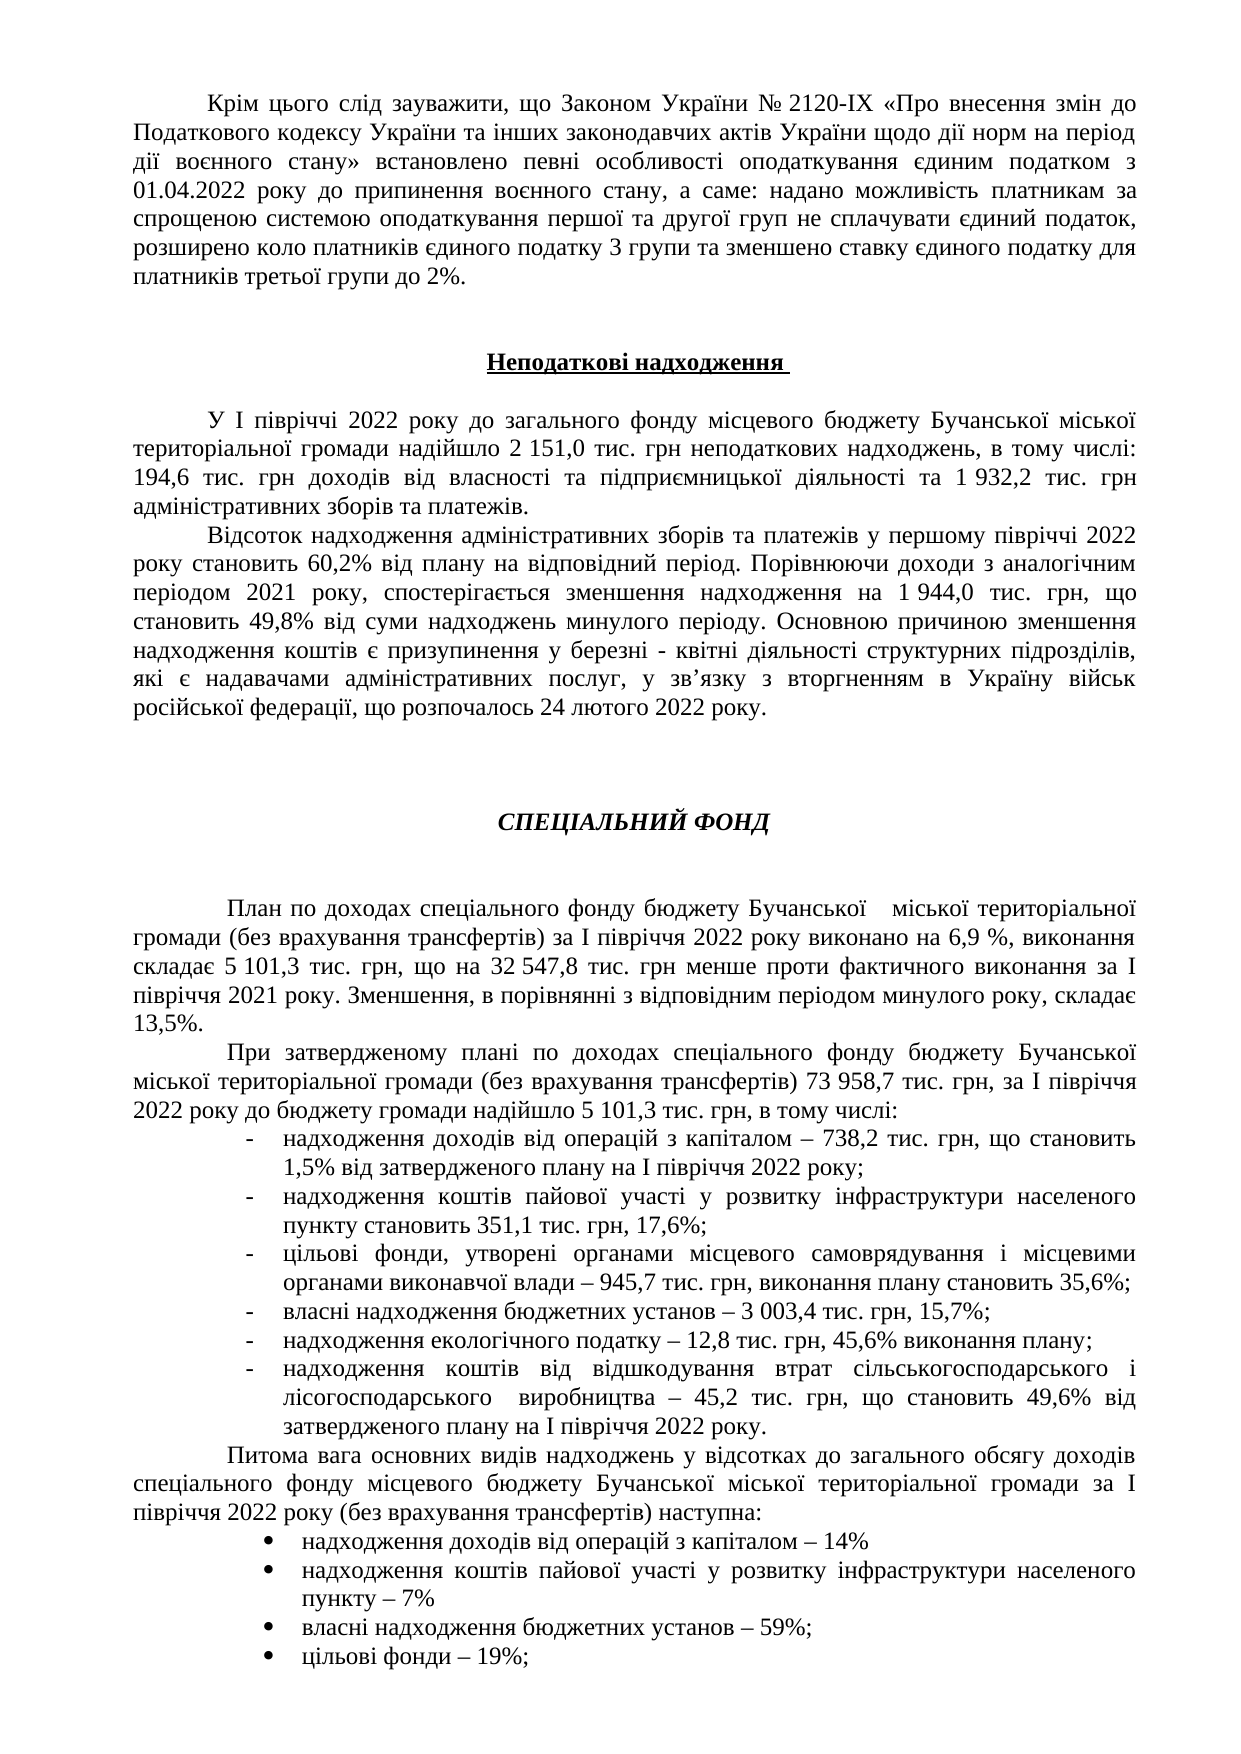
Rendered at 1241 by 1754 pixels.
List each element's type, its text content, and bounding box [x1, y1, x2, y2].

text Крім цього слід зауважити, що Законом України № 2120-ІХ «Про внесення змін до Податкового кодексу України та інших законодавчих актів України щодо дії норм на період дії воєнного стану» встановлено певні особливості оподаткування єдиним податком з 01.04.2022 року до припинення воєнного стану, а саме: надано можливість платникам за спрощеною системою оподаткування першої та другої груп не сплачувати єдиний податок, розширено коло платників єдиного податку 3 групи та зменшено ставку єдиного податку для платників третьої групи до 2%. [133, 88, 1137, 290]
text У І півріччі 2022 року до загального фонду місцевого бюджету Бучанської міської територіальної громади надійшло 2 151,0 тис. грн неподаткових надходжень, в тому числі: 194,6 тис. грн доходів від власності та підприємницької діяльності та 1 932,2 тис. грн адміністративних зборів та платежів. [133, 405, 1137, 520]
list надходження екологічного податку – 12,8 тис. грн, 45,6% виконання плану; [245, 1325, 1137, 1353]
list надходження доходів від операцій з капіталом – 14% [264, 1526, 1137, 1555]
list цільові фонди – 19%; [264, 1641, 1137, 1670]
list надходження коштів пайової участі у розвитку інфраструктури населеного пункту становить 351,1 тис. грн, 17,6%; [245, 1181, 1137, 1238]
list власні надходження бюджетних установ – 3 003,4 тис. грн, 15,7%; [245, 1296, 1137, 1325]
text Питома вага основних видів надходжень у відсотках до загального обсягу доходів спеціального фонду місцевого бюджету Бучанської міської територіальної громади за І півріччя 2022 року (без врахування трансфертів) наступна: [133, 1440, 1137, 1526]
text Неподаткові надходження [133, 347, 1137, 376]
text При затвердженому плані по доходах спеціального фонду бюджету Бучанської міської територіальної громади (без врахування трансфертів) 73 958,7 тис. грн, за І півріччя 2022 року до бюджету громади надійшло 5 101,3 тис. грн, в тому числі: [133, 1037, 1137, 1123]
list надходження доходів від операцій з капіталом – 738,2 тис. грн, що становить 1,5% від затвердженого плану на І півріччя 2022 року; [245, 1123, 1137, 1181]
list цiльовi фонди, утворені органами місцевого самоврядування і місцевими органами виконавчої влади – 945,7 тис. грн, виконання плану становить 35,6%; [245, 1238, 1137, 1296]
list надходження коштів пайової участі у розвитку інфраструктури населеного пункту – 7% [264, 1555, 1137, 1612]
list власні надходження бюджетних установ – 59%; [264, 1612, 1137, 1641]
list надходження коштів від відшкодування втрат сільськогосподарського і лісогосподарського виробництва – 45,2 тис. грн, що становить 49,6% від затвердженого плану на І півріччя 2022 року. [245, 1353, 1137, 1440]
text План по доходах спеціального фонду бюджету Бучанської міської територіальної громади (без врахування трансфертів) за І півріччя 2022 року виконано на 6,9 %, виконання складає 5 101,3 тис. грн, що на 32 547,8 тис. грн менше проти фактичного виконання за І півріччя 2021 року. Зменшення, в порівнянні з відповідним періодом минулого року, складає 13,5%. [133, 893, 1137, 1037]
text СПЕЦІАЛЬНИЙ ФОНД [133, 807, 1137, 836]
text Відсоток надходження адміністративних зборів та платежів у першому півріччі 2022 року становить 60,2% від плану на відповідний період. Порівнюючи доходи з аналогічним періодом 2021 року, спостерігається зменшення надходження на 1 944,0 тис. грн, що становить 49,8% від суми надходжень минулого періоду. Основною причиною зменшення надходження коштів є призупинення у березні - квітні діяльності структурних підрозділів, які є надавачами адміністративних послуг, у зв’язку з вторгненням в Україну військ російської федерації, що розпочалось 24 лютого 2022 року. [133, 520, 1137, 721]
